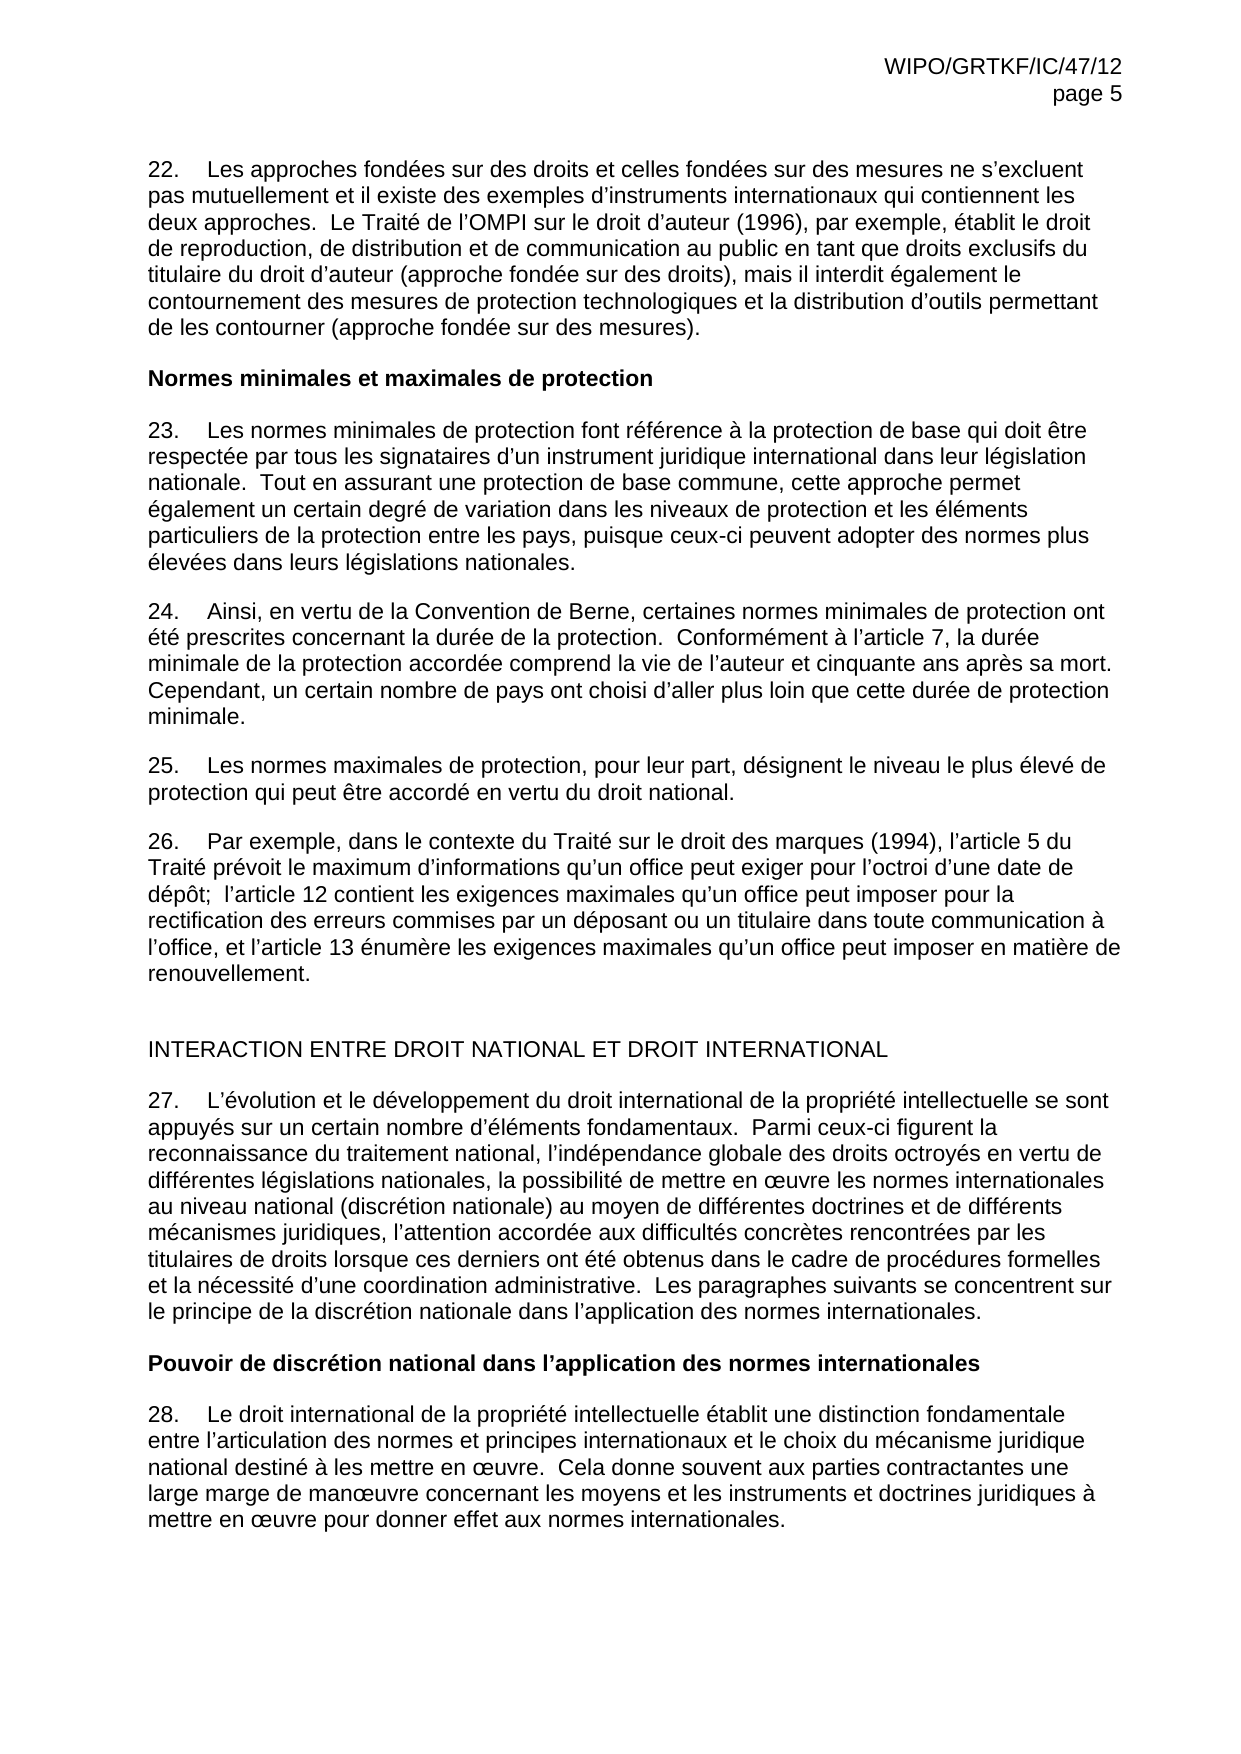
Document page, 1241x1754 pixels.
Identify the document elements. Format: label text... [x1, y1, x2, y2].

text Les normes minimales de protection font référence à la protection de base qui doit être respectée par tous les signataires d’un instrument juridique international dans leur législation nationale. Tout en assurant une protection de base commune, cette approche permet également un certain degré de variation dans les niveaux de protection et les éléments particuliers de la protection entre les pays, puisque ceux-ci peuvent adopter des normes plus élevées dans leurs législations nationales. [148, 417, 1122, 575]
text Les normes maximales de protection, pour leur part, désignent le niveau le plus élevé de protection qui peut être accordé en vertu du droit national. [148, 752, 1122, 805]
text Les approches fondées sur des droits et celles fondées sur des mesures ne s’excluent pas mutuellement et il existe des exemples d’instruments internationaux qui contiennent les deux approches. Le Traité de l’OMPI sur le droit d’auteur (1996), par exemple, établit le droit de reproduction, de distribution et de communication au public en tant que droits exclusifs du titulaire du droit d’auteur (approche fondée sur des droits), mais il interdit également le contournement des mesures de protection technologiques et la distribution d’outils permettant de les contourner (approche fondée sur des mesures). [148, 156, 1122, 340]
subtitle Pouvoir de discrétion national dans l’application des normes internationales [148, 1350, 1122, 1376]
subtitle Normes minimales et maximales de protection [148, 365, 1122, 392]
subtitle Interaction entre droit national et droit international [148, 1036, 1122, 1062]
text L’évolution et le développement du droit international de la propriété intellectuelle se sont appuyés sur un certain nombre d’éléments fondamentaux. Parmi ceux-ci figurent la reconnaissance du traitement national, l’indépendance globale des droits octroyés en vertu de différentes législations nationales, la possibilité de mettre en œuvre les normes internationales au niveau national (discrétion nationale) au moyen de différentes doctrines et de différents mécanismes juridiques, l’attention accordée aux difficultés concrètes rencontrées par les titulaires de droits lorsque ces derniers ont été obtenus dans le cadre de procédures formelles et la nécessité d’une coordination administrative. Les paragraphes suivants se concentrent sur le principe de la discrétion nationale dans l’application des normes internationales. [148, 1087, 1122, 1325]
text Par exemple, dans le contexte du Traité sur le droit des marques (1994), l’article 5 du Traité prévoit le maximum d’informations qu’un office peut exiger pour l’octroi d’une date de dépôt; l’article 12 contient les exigences maximales qu’un office peut imposer pour la rectification des erreurs commises par un déposant ou un titulaire dans toute communication à l’office, et l’article 13 énumère les exigences maximales qu’un office peut imposer en matière de renouvellement. [148, 828, 1122, 986]
text Le droit international de la propriété intellectuelle établit une distinction fondamentale entre l’articulation des normes et principes internationaux et le choix du mécanisme juridique national destiné à les mettre en œuvre. Cela donne souvent aux parties contractantes une large marge de manœuvre concernant les moyens et les instruments et doctrines juridiques à mettre en œuvre pour donner effet aux normes internationales. [148, 1401, 1122, 1533]
text Ainsi, en vertu de la Convention de Berne, certaines normes minimales de protection ont été prescrites concernant la durée de la protection. Conformément à l’article 7, la durée minimale de la protection accordée comprend la vie de l’auteur et cinquante ans après sa mort. Cependant, un certain nombre de pays ont choisi d’aller plus loin que cette durée de protection minimale. [148, 598, 1122, 729]
